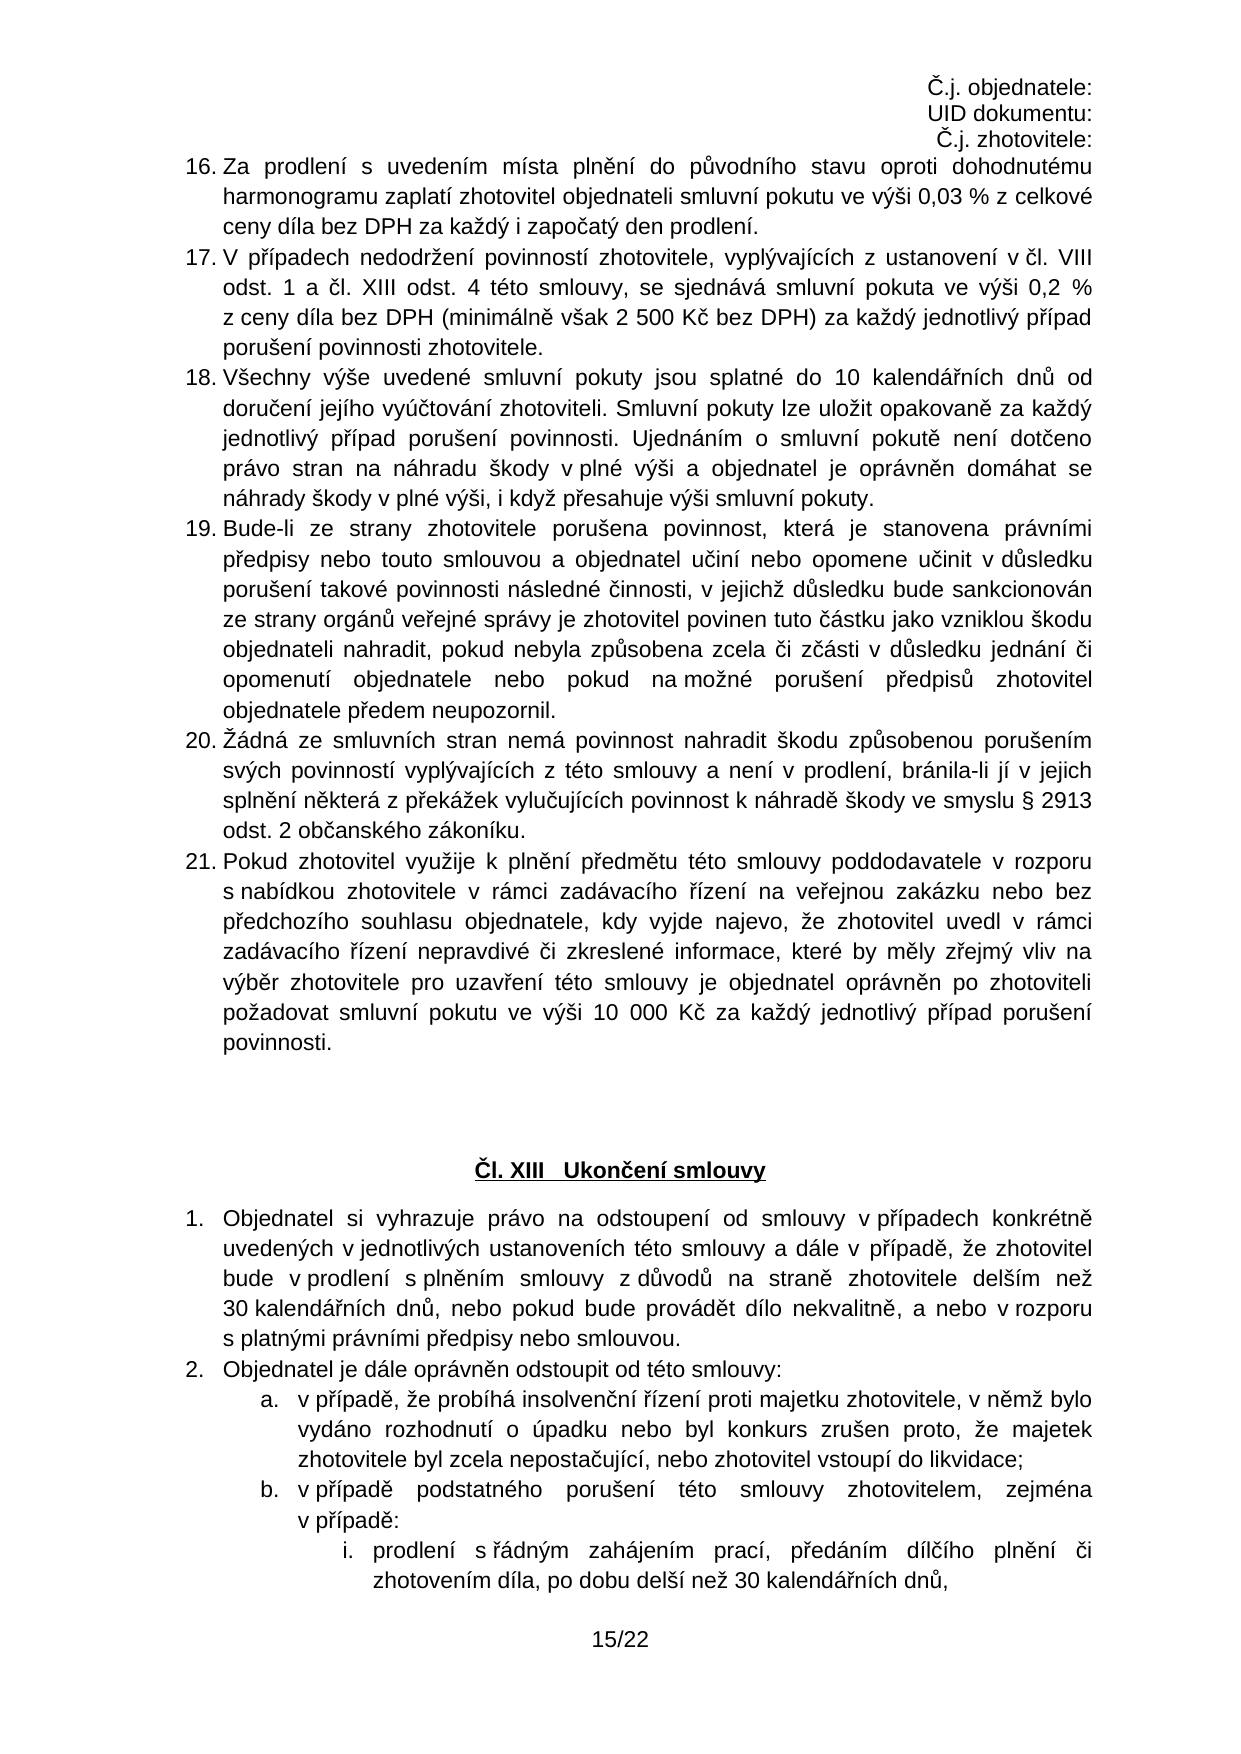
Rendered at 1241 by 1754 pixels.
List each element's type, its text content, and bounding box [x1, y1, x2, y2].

list Objednatel je dále oprávněn odstoupit od této smlouvy: [185, 1356, 1093, 1382]
list V případech nedodržení povinností zhotovitele, vyplývajících z ustanovení v čl. VIII odst. 1 a čl. XIII odst. 4 této smlouvy, se sjednává smluvní pokuta ve výši 0,2 % z ceny díla bez DPH (minimálně však 2 500 Kč bez DPH) za každý jednotlivý případ porušení povinnosti zhotovitele. [185, 243, 1093, 360]
list v případě podstatného porušení této smlouvy zhotovitelem, zejména v případě: [260, 1476, 1093, 1533]
list prodlení s řádným zahájením prací, předáním dílčího plnění či zhotovením díla, po dobu delší než 30 kalendářních dnů, [354, 1537, 1093, 1593]
text Čl. XIII Ukončení smlouvy [148, 1157, 1093, 1184]
list v případě, že probíhá insolvenční řízení proti majetku zhotovitele, v němž bylo vydáno rozhodnutí o úpadku nebo byl konkurs zrušen proto, že majetek zhotovitele byl zcela nepostačující, nebo zhotovitel vstoupí do likvidace; [260, 1386, 1093, 1472]
list Všechny výše uvedené smluvní pokuty jsou splatné do 10 kalendářních dnů od doručení jejího vyúčtování zhotoviteli. Smluvní pokuty lze uložit opakovaně za každý jednotlivý případ porušení povinnosti. Ujednáním o smluvní pokutě není dotčeno právo stran na náhradu škody v plné výši a objednatel je oprávněn domáhat se náhrady škody v plné výši, i když přesahuje výši smluvní pokuty. [185, 364, 1093, 511]
list Pokud zhotovitel využije k plnění předmětu této smlouvy poddodavatele v rozporu s nabídkou zhotovitele v rámci zadávacího řízení na veřejnou zakázku nebo bez předchozího souhlasu objednatele, kdy vyjde najevo, že zhotovitel uvedl v rámci zadávacího řízení nepravdivé či zkreslené informace, které by měly zřejmý vliv na výběr zhotovitele pro uzavření této smlouvy je objednatel oprávněn po zhotoviteli požadovat smluvní pokutu ve výši 10 000 Kč za každý jednotlivý případ porušení povinnosti. [185, 848, 1093, 1055]
list Žádná ze smluvních stran nemá povinnost nahradit škodu způsobenou porušením svých povinností vyplývajících z této smlouvy a není v prodlení, bránila-li jí v jejich splnění některá z překážek vylučujících povinnost k náhradě škody ve smyslu § 2913 odst. 2 občanského zákoníku. [185, 727, 1093, 844]
list Za prodlení s uvedením místa plnění do původního stavu oproti dohodnutému harmonogramu zaplatí zhotovitel objednateli smluvní pokutu ve výši 0,03 % z celkové ceny díla bez DPH za každý i započatý den prodlení. [185, 153, 1093, 239]
list Objednatel si vyhrazuje právo na odstoupení od smlouvy v případech konkrétně uvedených v jednotlivých ustanoveních této smlouvy a dále v případě, že zhotovitel bude v prodlení s plněním smlouvy z důvodů na straně zhotovitele delším než 30 kalendářních dnů, nebo pokud bude provádět dílo nekvalitně, a nebo v rozporu s platnými právními předpisy nebo smlouvou. [185, 1204, 1093, 1352]
list Bude-li ze strany zhotovitele porušena povinnost, která je stanovena právními předpisy nebo touto smlouvou a objednatel učiní nebo opomene učinit v důsledku porušení takové povinnosti následné činnosti, v jejichž důsledku bude sankcionován ze strany orgánů veřejné správy je zhotovitel povinen tuto částku jako vzniklou škodu objednateli nahradit, pokud nebyla způsobena zcela či zčásti v důsledku jednání či opomenutí objednatele nebo pokud na možné porušení předpisů zhotovitel objednatele předem neupozornil. [185, 515, 1093, 723]
